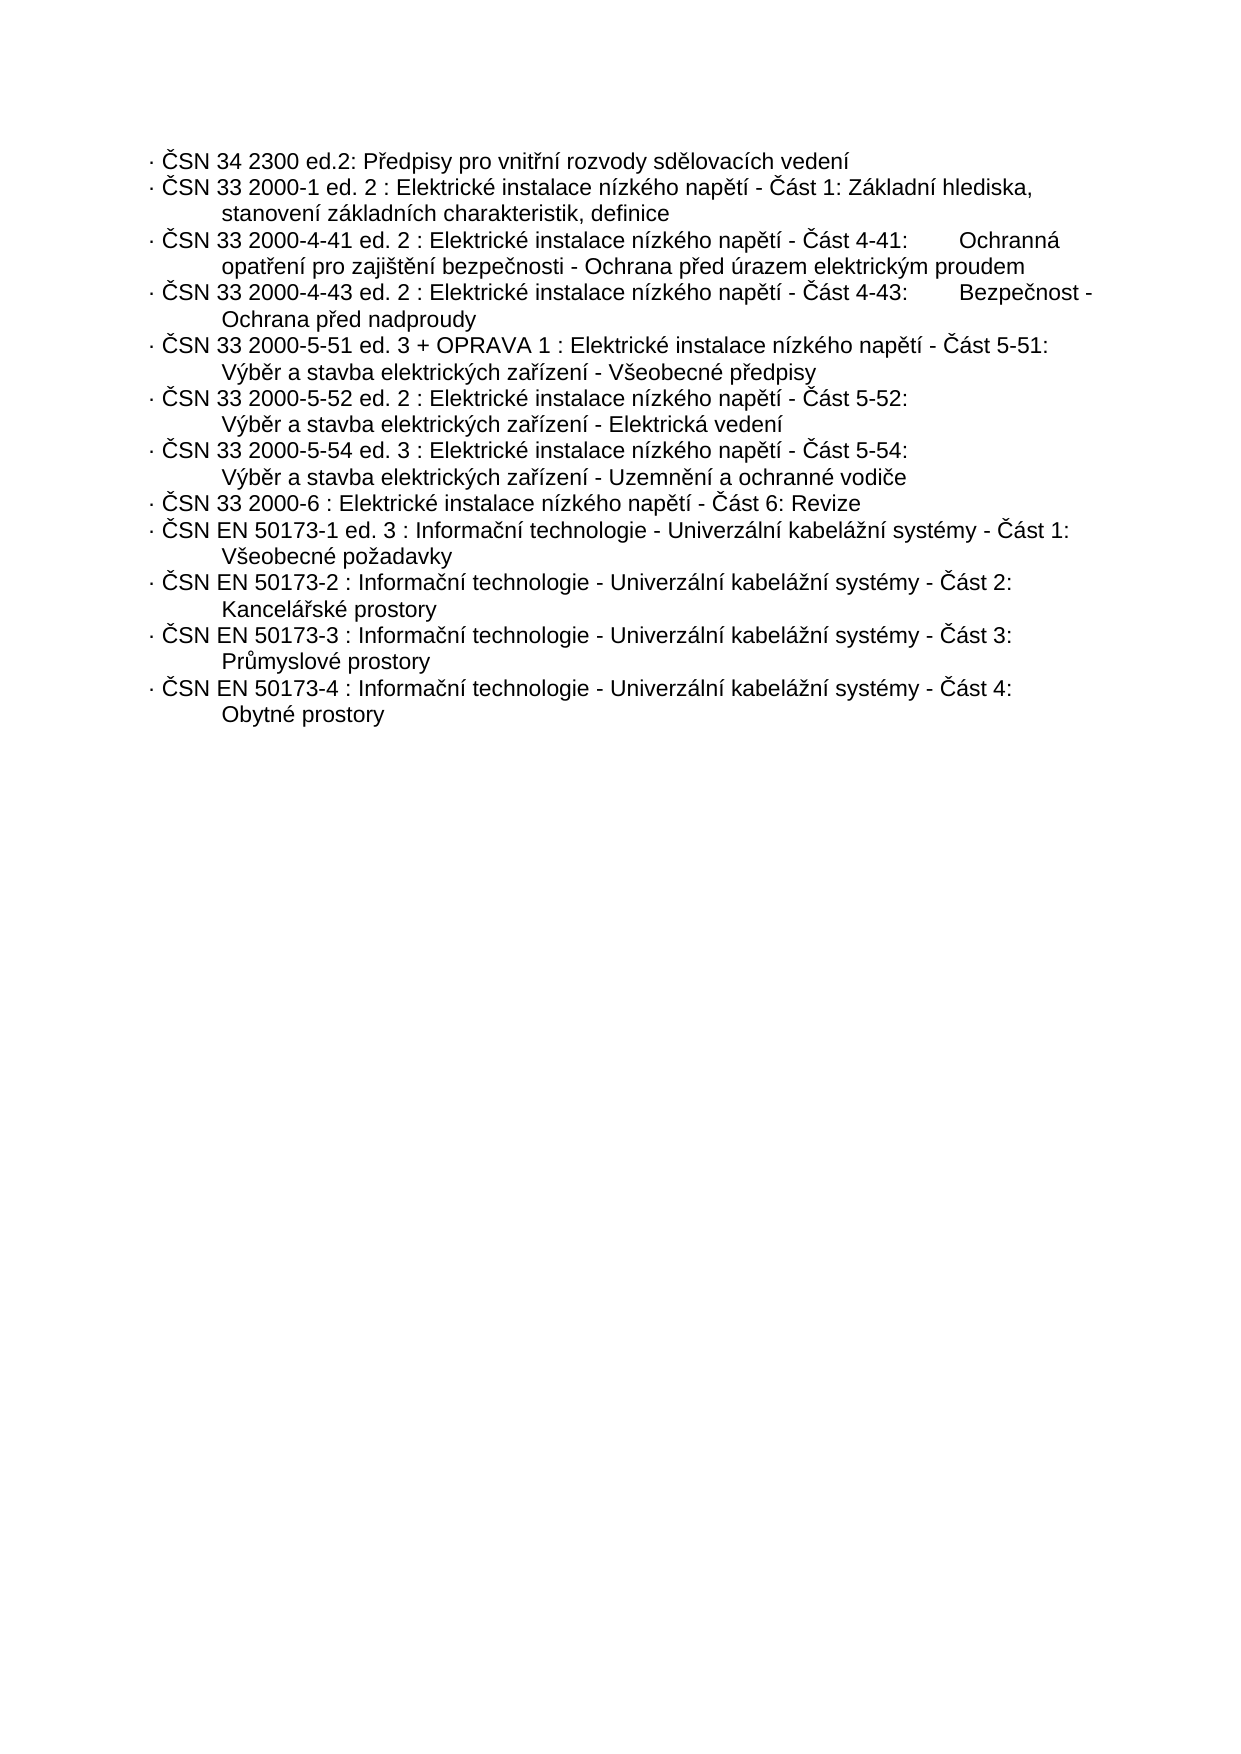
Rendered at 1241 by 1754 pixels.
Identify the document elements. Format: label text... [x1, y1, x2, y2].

text · ČSN 34 2300 ed.2: Předpisy pro vnitřní rozvody sdělovacích vedení [148, 148, 1093, 174]
text · ČSN 33 2000-5-54 ed. 3 : Elektrické instalace nízkého napětí - Část 5-54: [148, 437, 1093, 464]
text Výběr a stavba elektrických zařízení - Uzemnění a ochranné vodiče [148, 464, 1093, 490]
text · ČSN EN 50173-4 : Informační technologie - Univerzální kabelážní systémy - Část 4: Obytné prostory [148, 675, 1093, 727]
text · ČSN 33 2000-5-51 ed. 3 + OPRAVA 1 : Elektrické instalace nízkého napětí - Část 5-51: Výběr a stavba elektrických zařízení - Všeobecné předpisy [148, 332, 1093, 385]
text · ČSN 33 2000-5-52 ed. 2 : Elektrické instalace nízkého napětí - Část 5-52: [148, 385, 1093, 411]
text · ČSN 33 2000-4-41 ed. 2 : Elektrické instalace nízkého napětí - Část 4-41: Ochranná opatření pro zajištění bezpečnosti - Ochrana před úrazem elektrickým proudem [148, 227, 1093, 279]
text · ČSN 33 2000-6 : Elektrické instalace nízkého napětí - Část 6: Revize [148, 490, 1093, 517]
text · ČSN EN 50173-3 : Informační technologie - Univerzální kabelážní systémy - Část 3: Průmyslové prostory [148, 622, 1093, 675]
text · ČSN 33 2000-4-43 ed. 2 : Elektrické instalace nízkého napětí - Část 4-43: Bezpečnost - Ochrana před nadproudy [148, 279, 1093, 332]
text Výběr a stavba elektrických zařízení - Elektrická vedení [148, 411, 1093, 437]
text · ČSN EN 50173-1 ed. 3 : Informační technologie - Univerzální kabelážní systémy - Část 1: Všeobecné požadavky [148, 517, 1093, 569]
text · ČSN 33 2000-1 ed. 2 : Elektrické instalace nízkého napětí - Část 1: Základní hlediska, stanovení základních charakteristik, definice [148, 174, 1093, 227]
text · ČSN EN 50173-2 : Informační technologie - Univerzální kabelážní systémy - Část 2: Kancelářské prostory [148, 569, 1093, 622]
